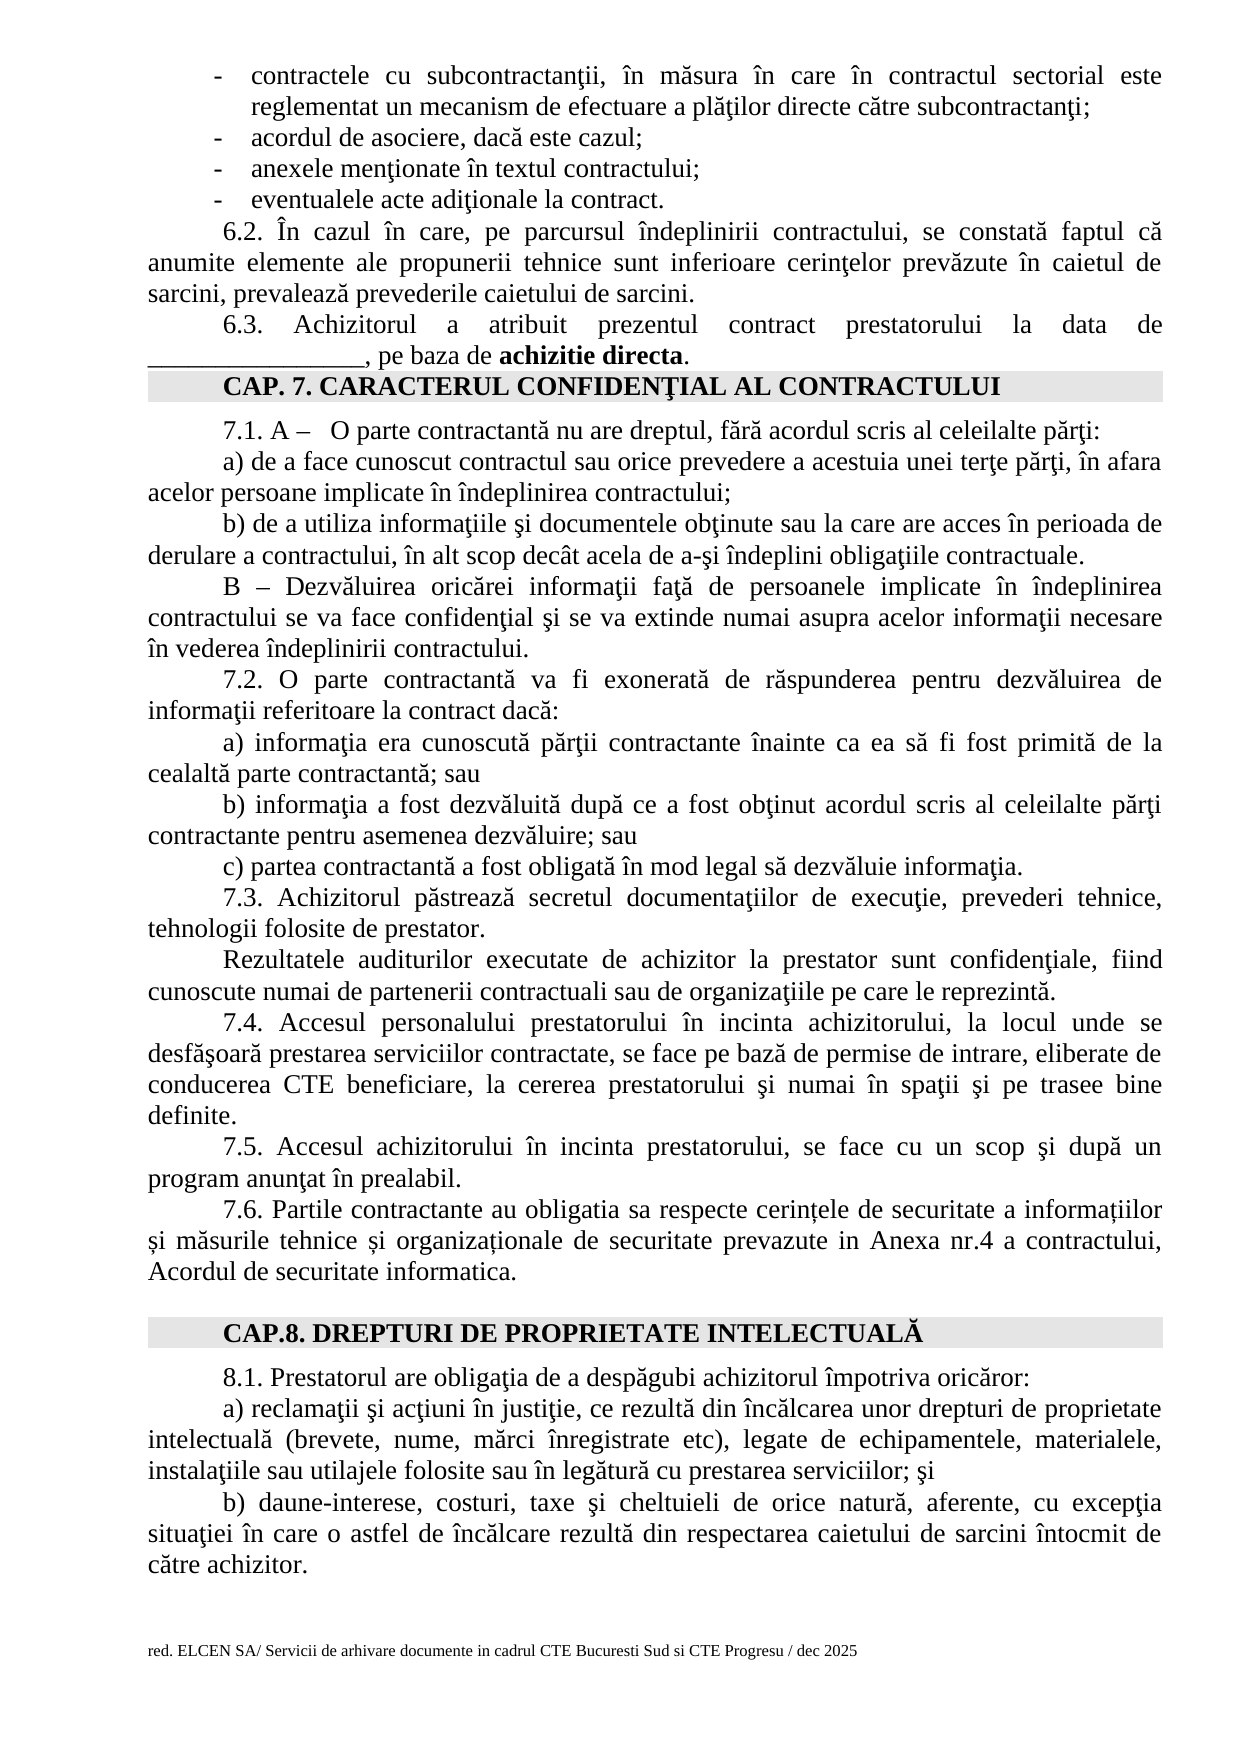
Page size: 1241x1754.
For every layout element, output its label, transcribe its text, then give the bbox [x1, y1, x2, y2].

text b) de a utiliza informaţiile şi documentele obţinute sau la care are acces în perioada de derulare a contractului, în alt scop decât acela de a-şi îndeplini obligaţiile contractuale. [148, 508, 1163, 570]
text b) informaţia a fost dezvăluită după ce a fost obţinut acordul scris al celeilalte părţi contractante pentru asemenea dezvăluire; sau [148, 788, 1163, 850]
text a) reclamaţii şi acţiuni în justiţie, ce rezultă din încălcarea unor drepturi de proprietate intelectuală (brevete, nume, mărci înregistrate etc), legate de echipamentele, materialele, instalaţiile sau utilajele folosite sau în legătură cu prestarea serviciilor; şi [148, 1392, 1163, 1486]
text 7.1. A – O parte contractantă nu are dreptul, fără acordul scris al celeilalte părţi: [148, 414, 1163, 445]
text 7.2. O parte contractantă va fi exonerată de răspunderea pentru dezvăluirea de informaţii referitoare la contract dacă: [148, 663, 1163, 726]
list acordul de asociere, dacă este cazul; [213, 121, 1163, 152]
text a) informaţia era cunoscută părţii contractante înainte ca ea să fi fost primită de la cealaltă parte contractantă; sau [148, 726, 1163, 788]
text b) daune-interese, costuri, taxe şi cheltuieli de orice natură, aferente, cu excepţia situaţiei în care o astfel de încălcare rezultă din respectarea caietului de sarcini întocmit de către achizitor. [148, 1486, 1163, 1579]
list anexele menţionate în textul contractului; [213, 152, 1163, 184]
text 7.6. Partile contractante au obligatia sa respecte cerințele de securitate a informațiilor și măsurile tehnice și organizaționale de securitate prevazute in Anexa nr.4 a contractului, Acordul de securitate informatica. [148, 1193, 1163, 1286]
text 8.1. Prestatorul are obligaţia de a despăgubi achizitorul împotriva oricăror: [148, 1361, 1163, 1392]
text 7.3. Achizitorul păstrează secretul documentaţiilor de execuţie, prevederi tehnice, tehnologii folosite de prestator. [148, 881, 1163, 944]
subtitle CAP. 7. CARACTERUL CONFIDENŢIAL AL CONTRACTULUI [148, 371, 1163, 402]
list eventualele acte adiţionale la contract. [213, 184, 1163, 215]
list contractele cu subcontractanţii, în măsura în care în contractul sectorial este reglementat un mecanism de efectuare a plăţilor directe către subcontractanţi; [213, 59, 1163, 121]
text 7.5. Accesul achizitorului în incinta prestatorului, se face cu un scop şi după un program anunţat în prealabil. [148, 1131, 1163, 1193]
text 6.3. Achizitorul a atribuit prezentul contract prestatorului la data de ________________, pe baza de achizitie directa. [148, 308, 1163, 371]
text a) de a face cunoscut contractul sau orice prevedere a acestuia unei terţe părţi, în afara acelor persoane implicate în îndeplinirea contractului; [148, 445, 1163, 508]
text B – Dezvăluirea oricărei informaţii faţă de persoanele implicate în îndeplinirea contractului se va face confidenţial şi se va extinde numai asupra acelor informaţii necesare în vederea îndeplinirii contractului. [148, 570, 1163, 663]
text c) partea contractantă a fost obligată în mod legal să dezvăluie informaţia. [148, 850, 1163, 881]
subtitle CAP.8. DREPTURI DE PROPRIETATE INTELECTUALĂ [148, 1317, 1163, 1348]
text Rezultatele auditurilor executate de achizitor la prestator sunt confidenţiale, fiind cunoscute numai de partenerii contractuali sau de organizaţiile pe care le reprezintă. [148, 944, 1163, 1006]
text 6.2. În cazul în care, pe parcursul îndeplinirii contractului, se constată faptul că anumite elemente ale propunerii tehnice sunt inferioare cerinţelor prevăzute în caietul de sarcini, prevalează prevederile caietului de sarcini. [148, 215, 1163, 308]
text 7.4. Accesul personalului prestatorului în incinta achizitorului, la locul unde se desfăşoară prestarea serviciilor contractate, se face pe bază de permise de intrare, eliberate de conducerea CTE beneficiare, la cererea prestatorului şi numai în spaţii şi pe trasee bine definite. [148, 1006, 1163, 1131]
